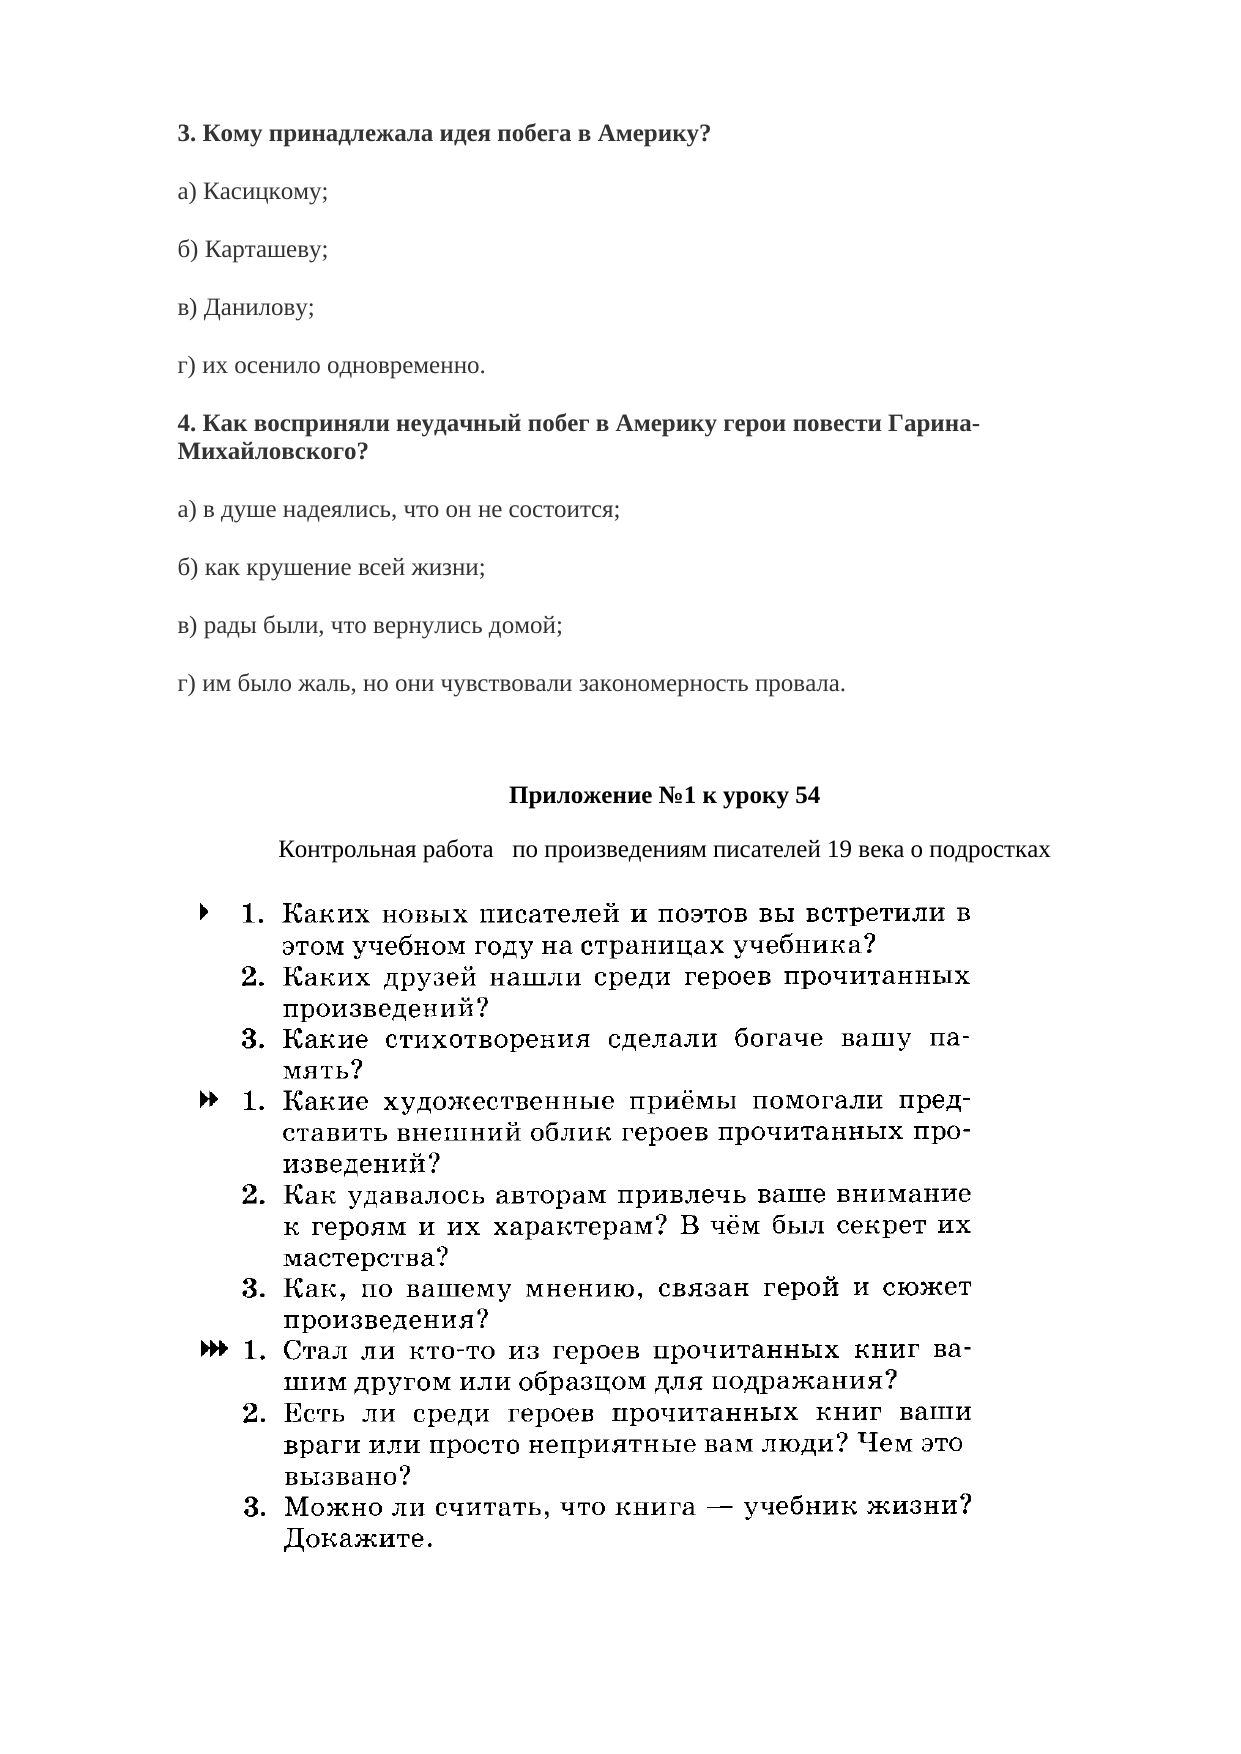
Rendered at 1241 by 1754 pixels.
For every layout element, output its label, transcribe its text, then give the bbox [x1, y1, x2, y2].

text 4. Как восприняли неудачный побег в Америку герои повести Гарина-Михайловского? [177, 408, 1152, 465]
text а) в душе надеялись, что он не состоится; [177, 494, 1152, 523]
text 3. Кому принадлежала идея побега в Америку? [177, 118, 1152, 147]
text в) Данилову; [177, 292, 1152, 321]
text г) их осенило одновременно. [177, 350, 1152, 378]
text г) им было жаль, но они чувствовали закономерность провала. [177, 668, 1152, 697]
text в) рады были, что вернулись домой; [177, 610, 1152, 639]
text а) Касицкому; [177, 176, 1152, 205]
text Контрольная работа по произведениям писателей 19 века о подростках [177, 834, 1152, 862]
text б) Карташеву; [177, 234, 1152, 263]
text б) как крушение всей жизни; [177, 552, 1152, 581]
text Приложение №1 к уроку 54 [177, 780, 1152, 809]
